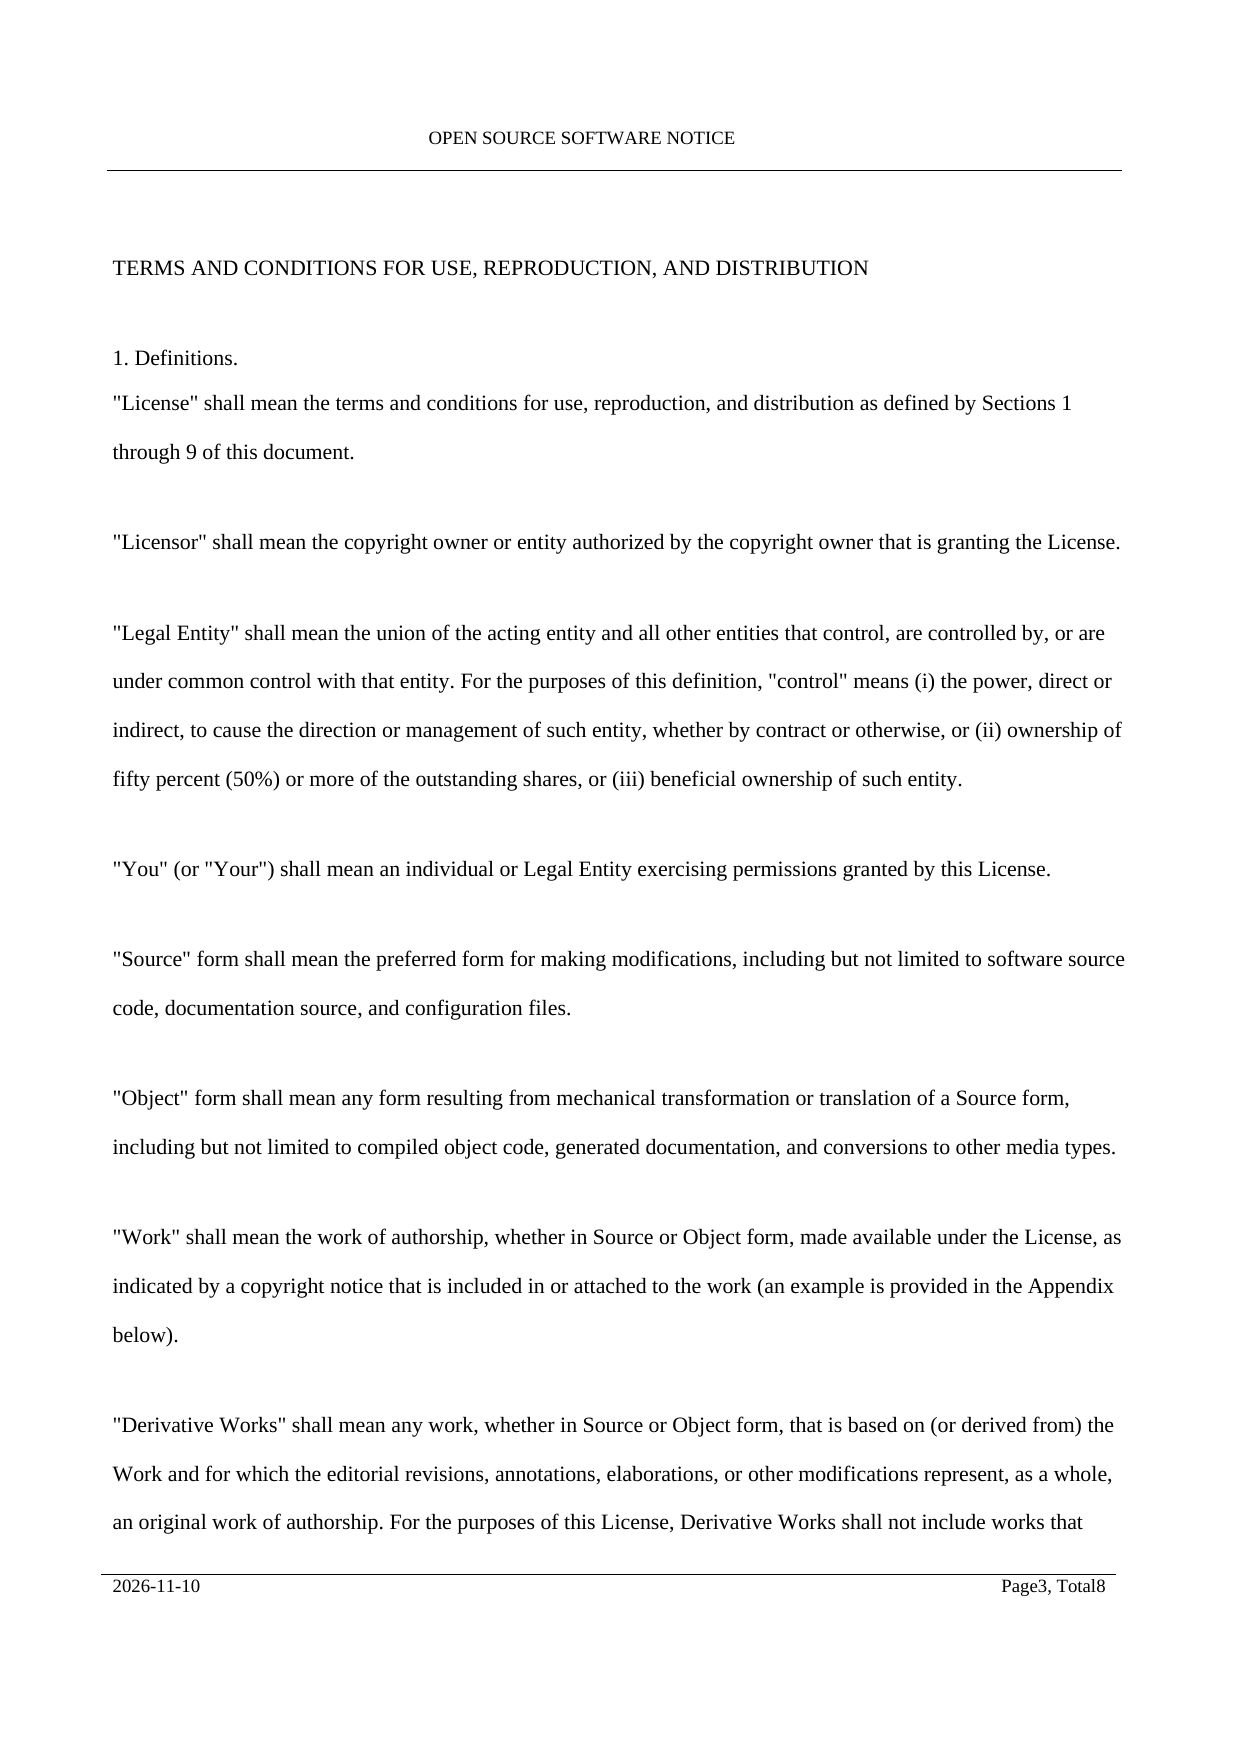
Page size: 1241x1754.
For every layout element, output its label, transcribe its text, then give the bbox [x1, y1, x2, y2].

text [112, 1408, 1128, 1538]
text "Licensor" shall mean the copyright owner or entity authorized by the copyright owner that is granting the License. [112, 526, 1128, 558]
text "Source" form shall mean the preferred form for making modifications, including but not limited to software source code, documentation source, and configuration files. [112, 943, 1128, 1024]
text "Work" shall mean the work of authorship, whether in Source or Object form, made available under the License, as indicated by a copyright notice that is included in or attached to the work (an example is provided in the Appendix below). [112, 1221, 1128, 1351]
text "You" (or "Your") shall mean an individual or Legal Entity exercising permissions granted by this License. [112, 852, 1128, 885]
text 1. Definitions. [112, 342, 1128, 374]
text TERMS AND CONDITIONS FOR USE, REPRODUCTION, AND DISTRIBUTION [112, 251, 1128, 284]
text "License" shall mean the terms and conditions for use, reproduction, and distribution as defined by Sections 1 through 9 of this document. [112, 387, 1128, 468]
text "Object" form shall mean any form resulting from mechanical transformation or translation of a Source form, including but not limited to compiled object code, generated documentation, and conversions to other media types. [112, 1082, 1128, 1163]
text "Legal Entity" shall mean the union of the acting entity and all other entities that control, are controlled by, or are under common control with that entity. For the purposes of this definition, "control" means (i) the power, direct or indirect, to cause the direction or management of such entity, whether by contract or otherwise, or (ii) ownership of fifty percent (50%) or more of the outstanding shares, or (iii) beneficial ownership of such entity. [112, 616, 1128, 795]
